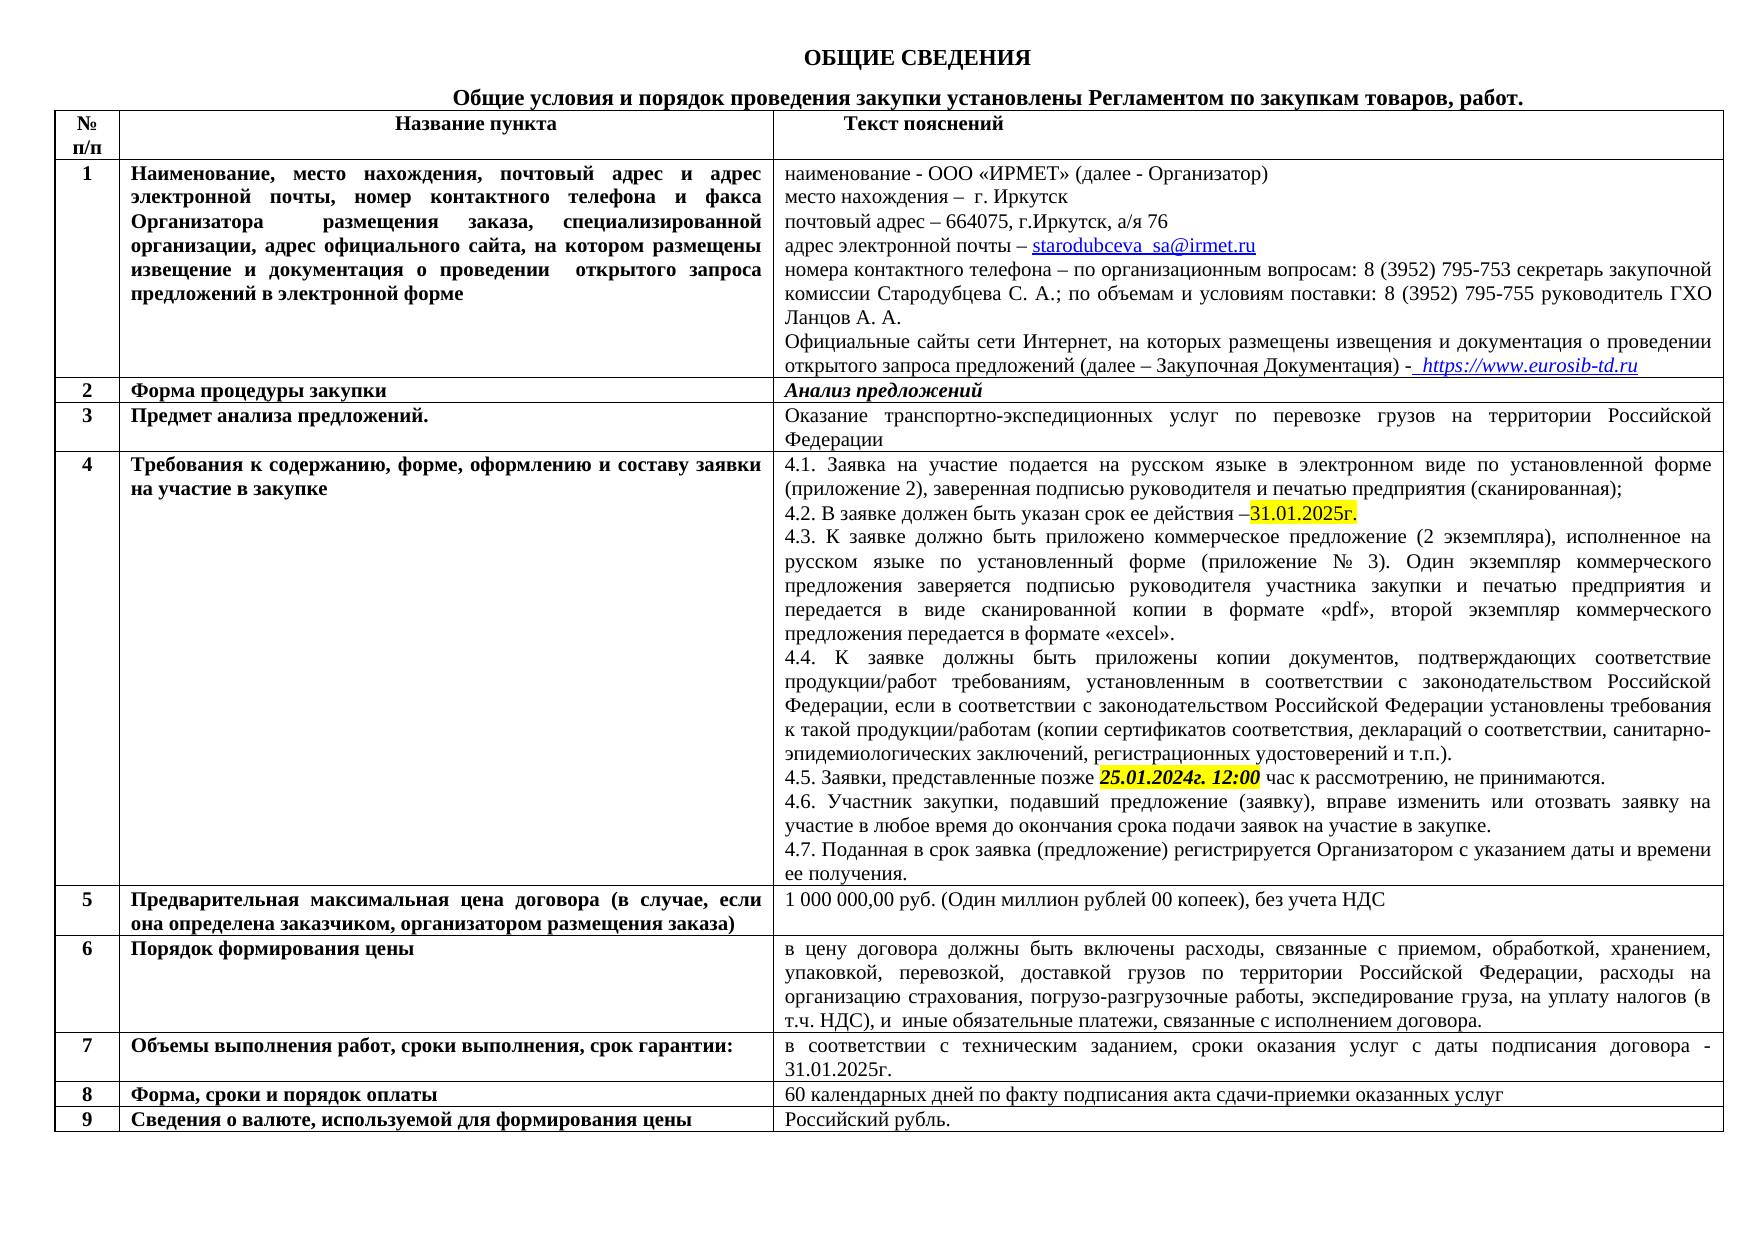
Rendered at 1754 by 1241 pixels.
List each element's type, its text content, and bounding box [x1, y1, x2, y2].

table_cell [120, 1107, 773, 1131]
table_cell 6 [56, 936, 119, 1032]
table_cell 7 [56, 1033, 119, 1081]
table_header Название пункта [120, 111, 773, 159]
table_cell 5 [56, 886, 119, 934]
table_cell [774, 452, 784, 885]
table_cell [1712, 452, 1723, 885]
table_cell 3 [56, 403, 119, 451]
table_cell Оказание транспортно-экспедиционных услуг по перевозке грузов на территории Российской Федерации [774, 403, 1723, 451]
table_cell Форма процедуры закупки [120, 378, 773, 402]
table_cell Предварительная максимальная цена договора (в случае, если она определена заказчиком, организатором размещения заказа) [120, 886, 773, 934]
table_cell Предмет анализа предложений. [120, 403, 773, 451]
table_cell 1 [56, 160, 119, 377]
table_cell 1 000 000,00 руб. (Один миллион рублей 00 копеек), без учета НДС [774, 886, 1723, 934]
table_cell 8 [56, 1082, 119, 1106]
table_cell 4 [56, 452, 119, 885]
table_cell наименование - ООО «ИРМЕТ» (далее - Организатор) место нахождения – г. Иркутск почтовый адрес – 664075, г.Иркутск, а/я 76 адрес электронной почты – starodubceva_sa@irmet.ru номера контактного телефона – по организационным вопросам: 8 (3952) 795-753 секретарь закупочной комиссии Стародубцева С. А.; по объемам и условиям поставки: 8 (3952) 795-755 руководитель ГХО Ланцов А. А. Официальные сайты сети Интернет, на которых размещены извещения и документация о проведении открытого запроса предложений (далее – Закупочная Документация) - https://www.eurosib-td.ru [774, 160, 1723, 377]
table_cell Анализ предложений [774, 378, 1723, 402]
table_cell Наименование, место нахождения, почтовый адрес и адрес электронной почты, номер контактного телефона и факса Организатора размещения заказа, специализированной организации, адрес официального сайта, на котором размещены извещение и документация о проведении открытого запроса предложений в электронной форме [120, 160, 773, 377]
table_cell Требования к содержанию, форме, оформлению и составу заявки на участие в закупке [120, 452, 773, 885]
table_cell 60 календарных дней по факту подписания акта сдачи-приемки оказанных услуг [774, 1082, 1723, 1106]
subtitle Общие условия и порядок проведения закупки установлены Регламентом по закупкам товаров, работ. [192, 84, 1660, 110]
table_cell в соответствии с техническим заданием, сроки оказания услуг с даты подписания договора - 31.01.2025г. [774, 1033, 1723, 1081]
text ОБЩИЕ СВЕДЕНИЯ [118, 44, 1660, 71]
table_cell Объемы выполнения работ, сроки выполнения, срок гарантии: [120, 1033, 773, 1081]
table_cell Российский рубль. [774, 1107, 1723, 1131]
table_cell 2 [56, 378, 119, 402]
table_cell в цену договора должны быть включены расходы, связанные с приемом, обработкой, хранением, упаковкой, перевозкой, доставкой грузов по территории Российской Федерации, расходы на организацию страхования, погрузо-разгрузочные работы, экспедирование груза, на уплату налогов (в т.ч. НДС), и иные обязательные платежи, связанные с исполнением договора. [774, 936, 1723, 1032]
table_cell Порядок формирования цены [120, 936, 773, 1032]
table_header № п/п [56, 111, 119, 159]
table_header Текст пояснений [774, 111, 1723, 159]
table_cell 9 [56, 1107, 119, 1131]
table_cell Форма, сроки и порядок оплаты [120, 1082, 773, 1106]
